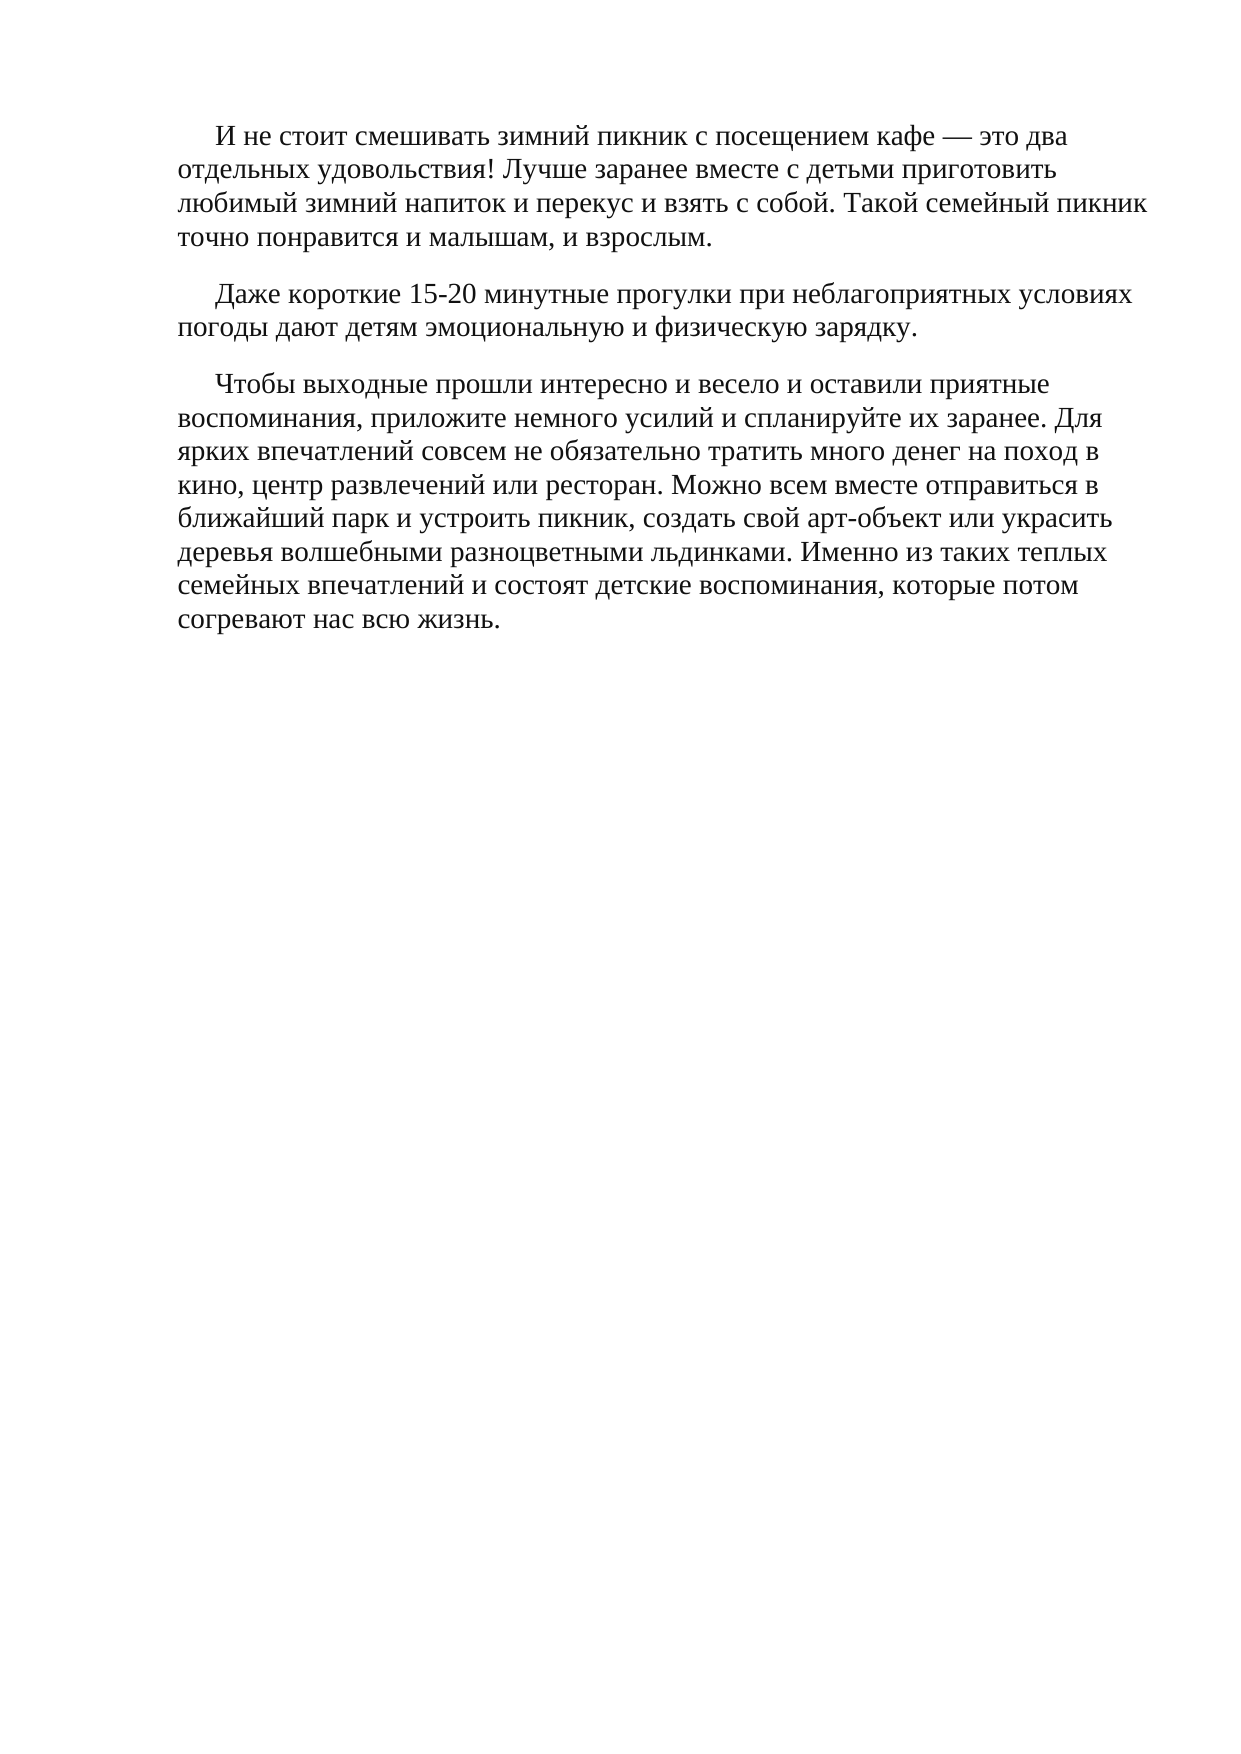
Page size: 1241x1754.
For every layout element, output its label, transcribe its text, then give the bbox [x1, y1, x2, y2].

text Чтобы выходные прошли интересно и весело и оставили приятные воспоминания, приложите немного усилий и спланируйте их заранее. Для ярких впечатлений совсем не обязательно тратить много денег на поход в кино, центр развлечений или ресторан. Можно всем вместе отправиться в ближайший парк и устроить пикник, создать свой арт-объект или украсить деревья волшебными разноцветными льдинками. Именно из таких теплых семейных впечатлений и состоят детские воспоминания, которые потом согревают нас всю жизнь. [177, 366, 1152, 634]
text И не стоит смешивать зимний пикник с посещением кафе — это два отдельных удовольствия! Лучше заранее вместе с детьми приготовить любимый зимний напиток и перекус и взять с собой. Такой семейный пикник точно понравится и малышам, и взрослым. [177, 118, 1152, 252]
text Даже короткие 15-20 минутные прогулки при неблагоприятных условиях погоды дают детям эмоциональную и физическую зарядку. [177, 276, 1152, 343]
